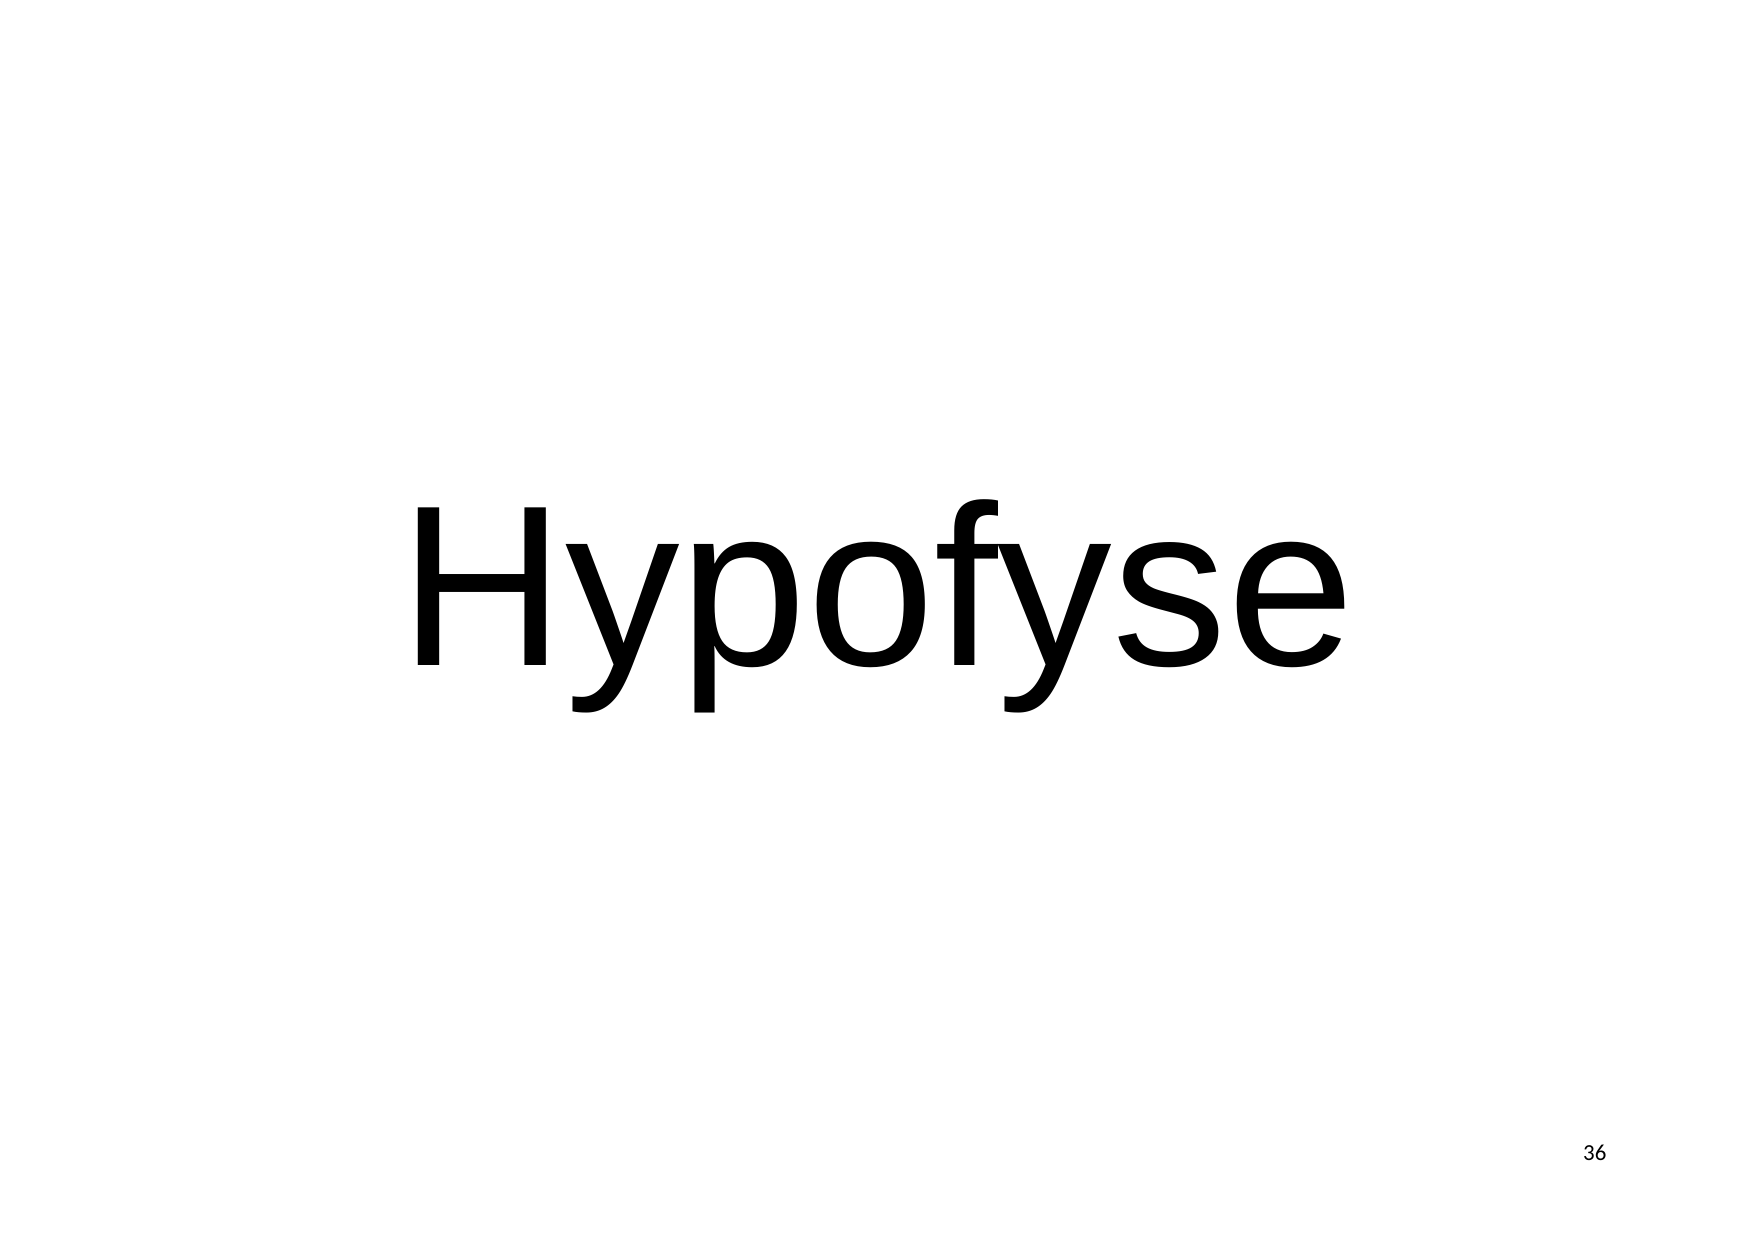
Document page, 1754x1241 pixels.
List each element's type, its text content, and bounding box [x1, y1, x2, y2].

text Hypofyse [148, 451, 1606, 714]
